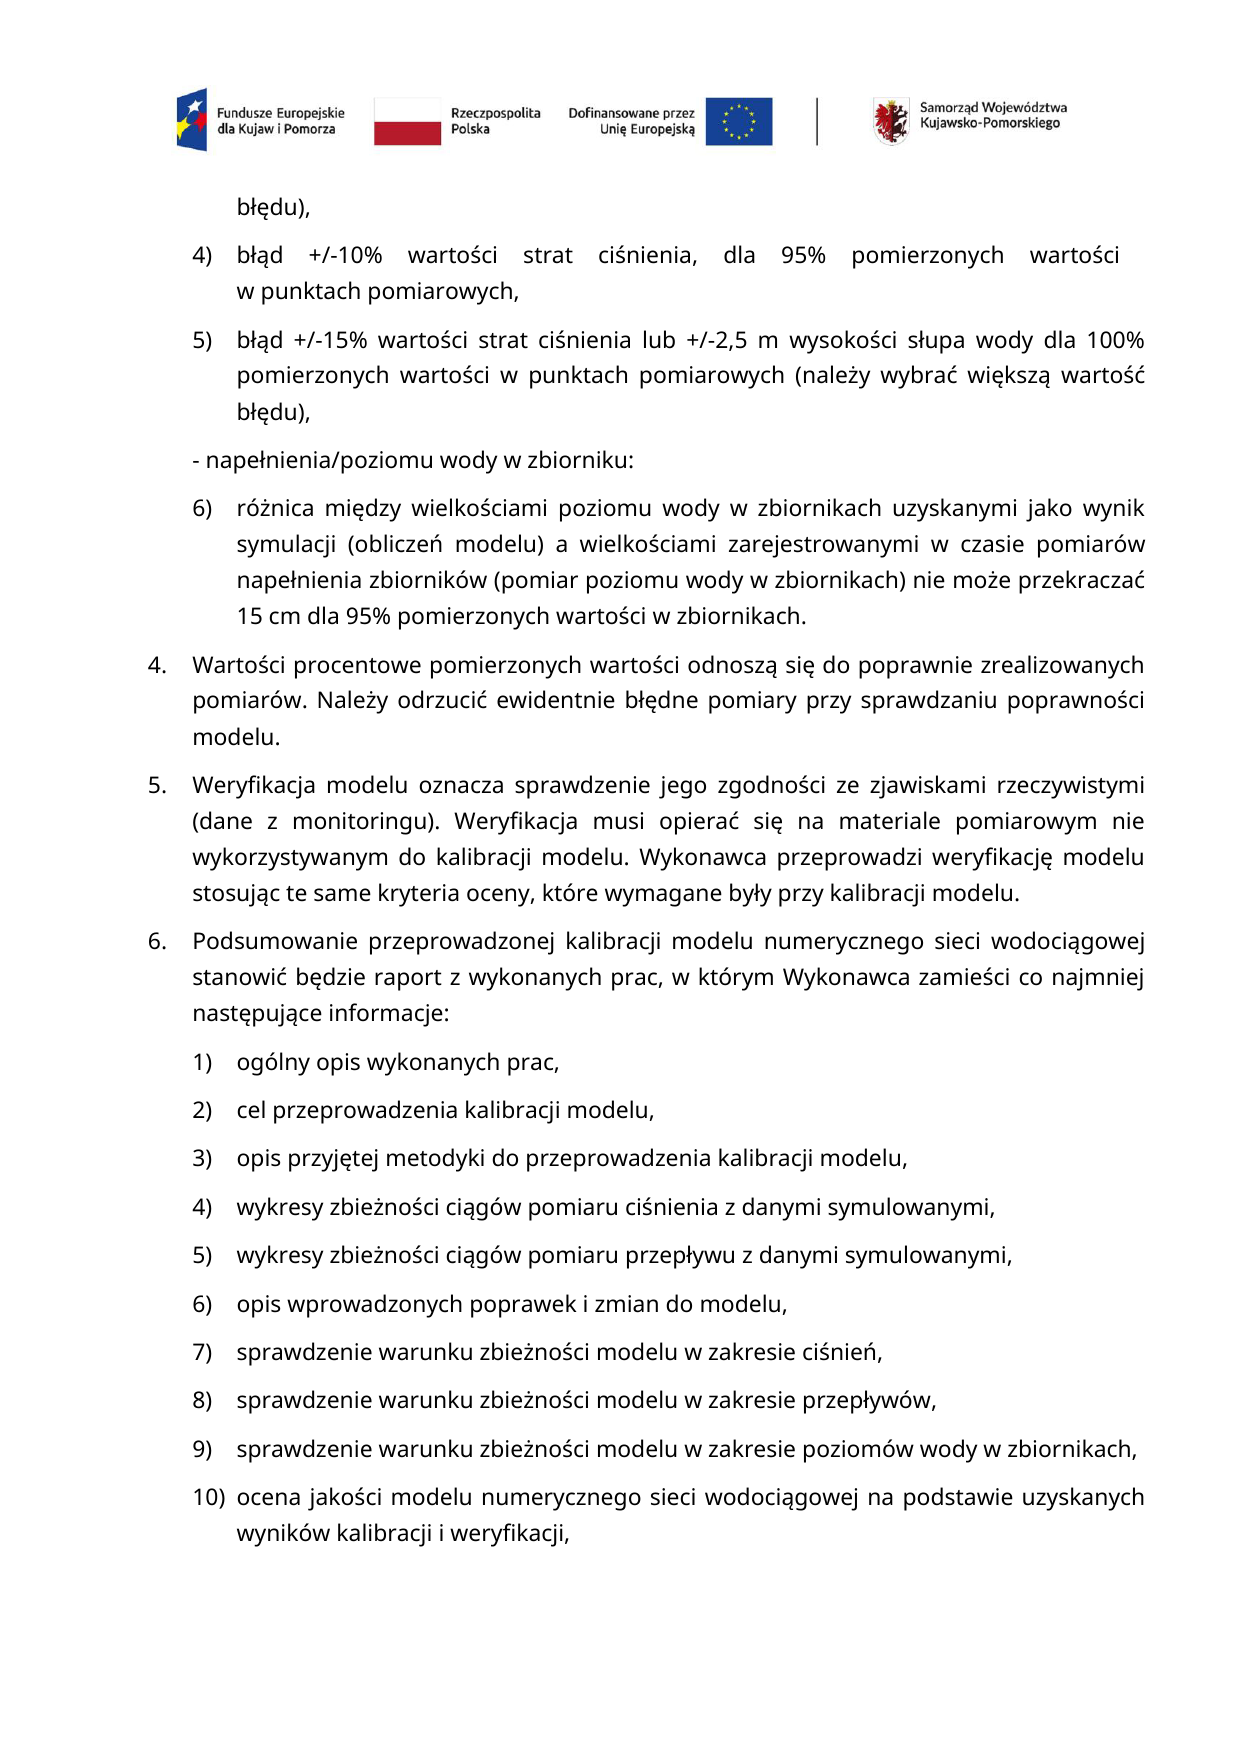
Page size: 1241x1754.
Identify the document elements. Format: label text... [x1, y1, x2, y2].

list różnica między wielkościami poziomu wody w zbiornikach uzyskanymi jako wynik symulacji (obliczeń modelu) a wielkościami zarejestrowanymi w czasie pomiarów napełnienia zbiorników (pomiar poziomu wody w zbiornikach) nie może przekraczać 15 cm dla 95% pomierzonych wartości w zbiornikach. [192, 492, 1146, 631]
list opis przyjętej metodyki do przeprowadzenia kalibracji modelu, [192, 1142, 1146, 1173]
list ogólny opis wykonanych prac, [192, 1045, 1146, 1077]
list sprawdzenie warunku zbieżności modelu w zakresie poziomów wody w zbiornikach, [192, 1433, 1146, 1464]
list Podsumowanie przeprowadzonej kalibracji modelu numerycznego sieci wodociągowej stanowić będzie raport z wykonanych prac, w którym Wykonawca zamieści co najmniej następujące informacje: [148, 925, 1146, 1028]
list cel przeprowadzenia kalibracji modelu, [192, 1094, 1146, 1125]
list wykresy zbieżności ciągów pomiaru ciśnienia z danymi symulowanymi, [192, 1191, 1146, 1222]
list sprawdzenie warunku zbieżności modelu w zakresie ciśnień, [192, 1336, 1146, 1367]
list błąd +/-15% wartości strat ciśnienia lub +/-2,5 m wysokości słupa wody dla 100% pomierzonych wartości w punktach pomiarowych (należy wybrać większą wartość błędu), [192, 323, 1146, 427]
list wykresy zbieżności ciągów pomiaru przepływu z danymi symulowanymi, [192, 1239, 1146, 1270]
list Wartości procentowe pomierzonych wartości odnoszą się do poprawnie zrealizowanych pomiarów. Należy odrzucić ewidentnie błędne pomiary przy sprawdzaniu poprawności modelu. [148, 648, 1146, 752]
list ocena jakości modelu numerycznego sieci wodociągowej na podstawie uzyskanych wyników kalibracji i weryfikacji, [192, 1481, 1146, 1548]
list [192, 191, 1146, 222]
list sprawdzenie warunku zbieżności modelu w zakresie przepływów, [192, 1384, 1146, 1416]
list Weryfikacja modelu oznacza sprawdzenie jego zgodności ze zjawiskami rzeczywistymi (dane z monitoringu). Weryfikacja musi opierać się na materiale pomiarowym nie wykorzystywanym do kalibracji modelu. Wykonawca przeprowadzi weryfikację modelu stosując te same kryteria oceny, które wymagane były przy kalibracji modelu. [148, 769, 1146, 908]
text - napełnienia/poziomu wody w zbiorniku: [192, 444, 1146, 475]
list opis wprowadzonych poprawek i zmian do modelu, [192, 1288, 1146, 1319]
list błąd +/-10% wartości strat ciśnienia, dla 95% pomierzonych wartości w punktach pomiarowych, [192, 239, 1146, 306]
